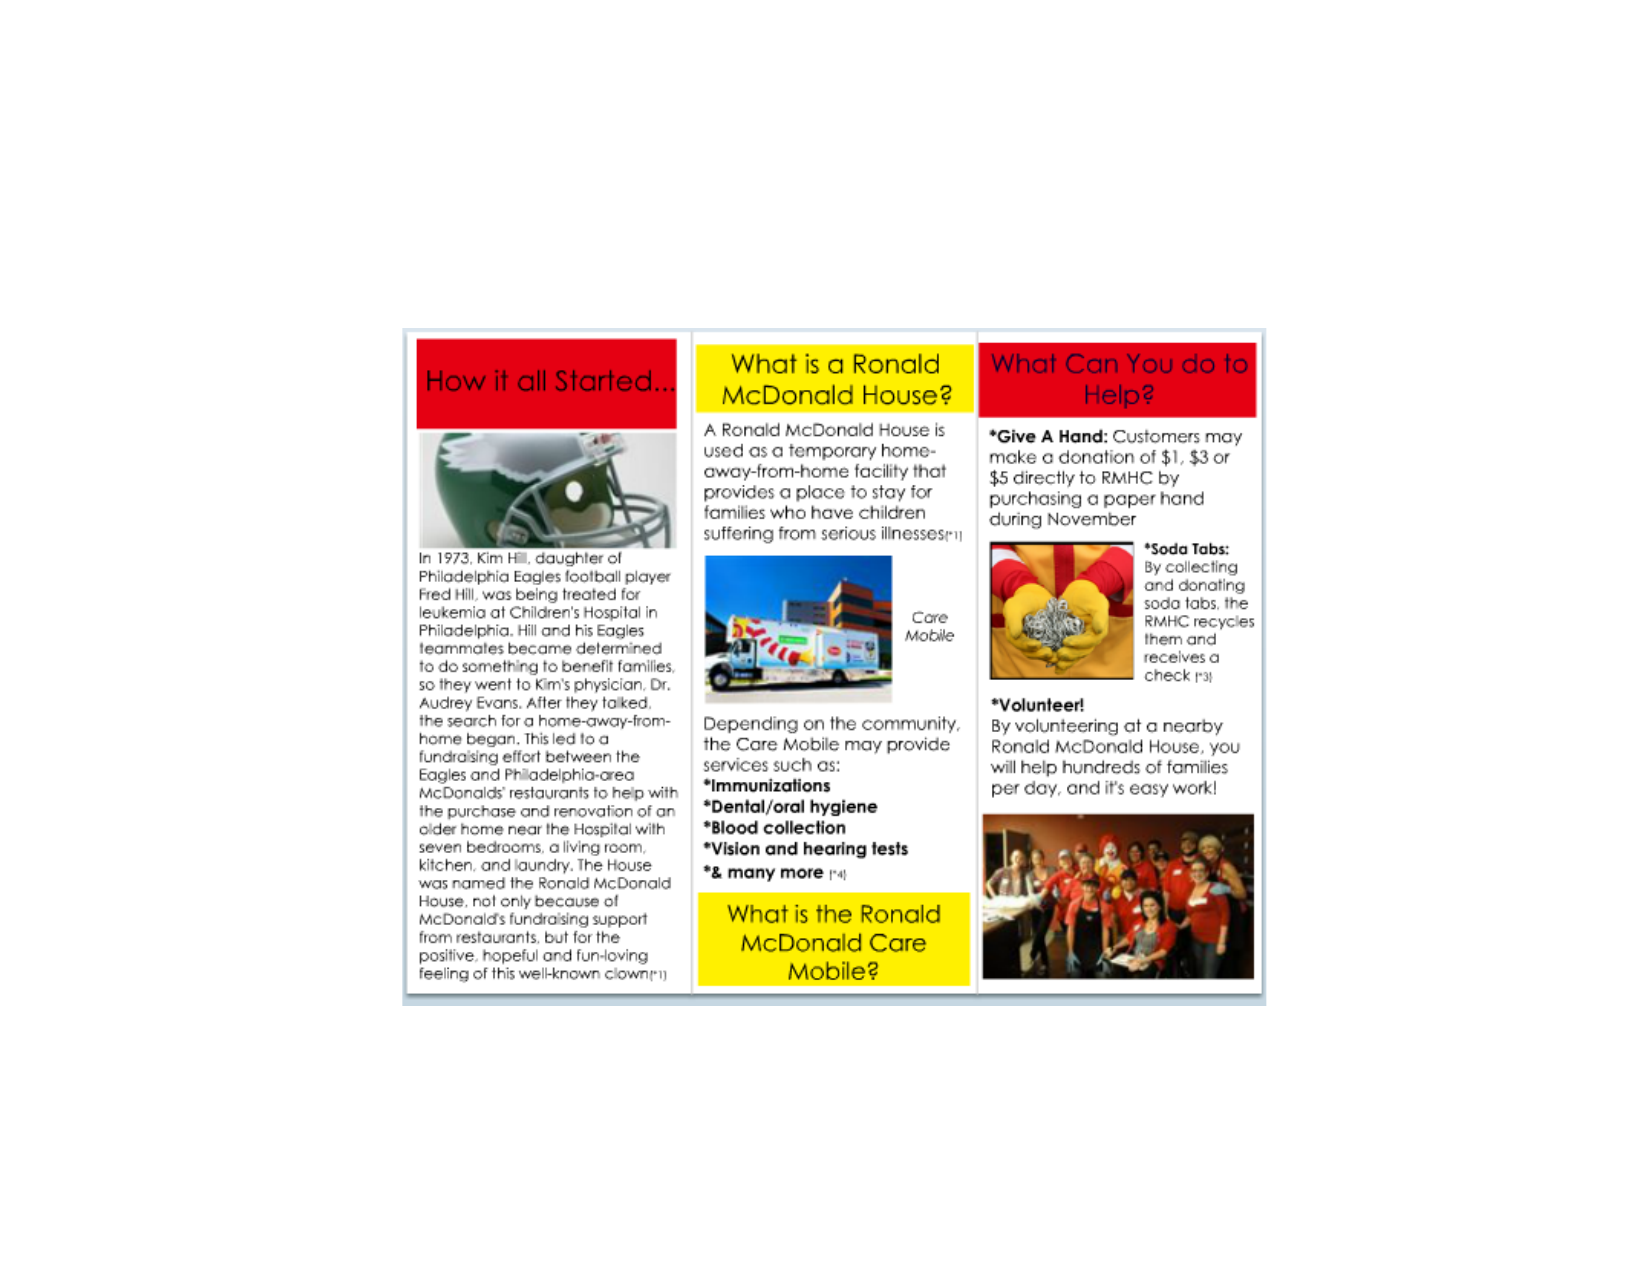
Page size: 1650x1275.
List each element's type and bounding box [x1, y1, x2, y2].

picture [402, 328, 1267, 1006]
